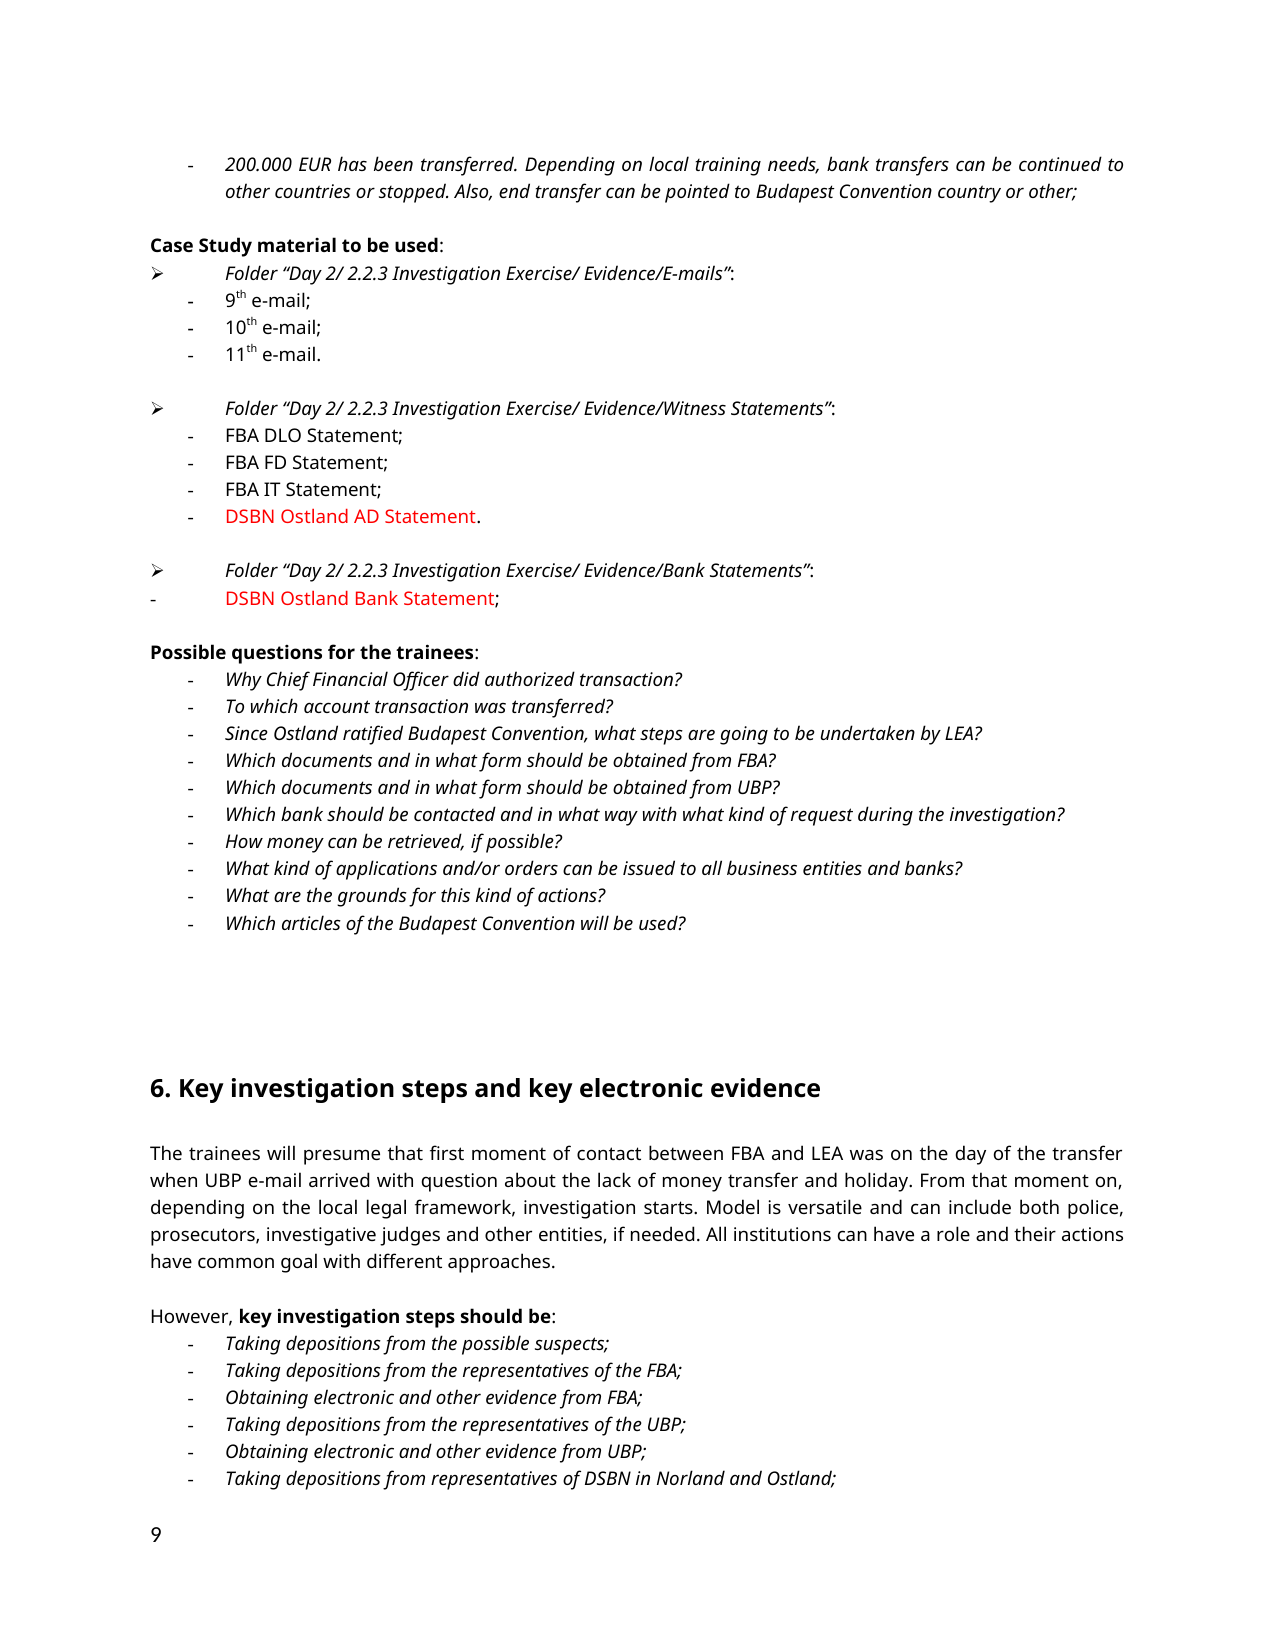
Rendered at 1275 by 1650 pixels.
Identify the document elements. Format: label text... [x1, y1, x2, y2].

list What are the grounds for this kind of actions? [187, 881, 1125, 908]
list Folder “Day 2/ 2.2.3 Investigation Exercise/ Evidence/Bank Statements”: [150, 556, 1125, 583]
list Taking depositions from representatives of DSBN in Norland and Ostland; [187, 1464, 1125, 1491]
list Folder “Day 2/ 2.2.3 Investigation Exercise/ Evidence/Witness Statements”: [150, 394, 1125, 421]
list Why Chief Financial Officer did authorized transaction? [187, 664, 1125, 692]
list Since Ostland ratified Budapest Convention, what steps are going to be undertaken by LEA? [187, 719, 1125, 746]
list Obtaining electronic and other evidence from FBA; [187, 1383, 1125, 1410]
list 9th e-mail; [187, 285, 1125, 312]
list Taking depositions from the possible suspects; [187, 1328, 1125, 1356]
list Folder “Day 2/ 2.2.3 Investigation Exercise/ Evidence/E-mails”: [150, 258, 1125, 285]
list Obtaining electronic and other evidence from UBP; [187, 1437, 1125, 1464]
list DSBN Ostland Bank Statement; [150, 583, 1125, 610]
list 11th e-mail. [187, 339, 1125, 367]
list FBA FD Statement; [187, 448, 1125, 475]
list 200.000 EUR has been transferred. Depending on local training needs, bank transfers can be continued to other countries or stopped. Also, end transfer can be pointed to Budapest Convention country or other; [187, 150, 1125, 204]
text Case Study material to be used: [150, 231, 1125, 258]
list DSBN Ostland AD Statement. [187, 502, 1125, 529]
list FBA IT Statement; [187, 475, 1125, 502]
list 10th e-mail; [187, 312, 1125, 339]
text 6. Key investigation steps and key electronic evidence [150, 1071, 1125, 1105]
list Which documents and in what form should be obtained from FBA? [187, 746, 1125, 773]
list Which bank should be contacted and in what way with what kind of request during the investigation? [187, 800, 1125, 827]
text However, key investigation steps should be: [150, 1301, 1125, 1328]
list Which articles of the Budapest Convention will be used? [187, 908, 1125, 935]
list How money can be retrieved, if possible? [187, 827, 1125, 854]
list FBA DLO Statement; [187, 421, 1125, 448]
list To which account transaction was transferred? [187, 692, 1125, 719]
list What kind of applications and/or orders can be issued to all business entities and banks? [187, 854, 1125, 881]
list Taking depositions from the representatives of the FBA; [187, 1356, 1125, 1383]
text Possible questions for the trainees: [150, 637, 1125, 664]
text The trainees will presume that first moment of contact between FBA and LEA was on the day of the transfer when UBP e-mail arrived with question about the lack of money transfer and holiday. From that moment on, depending on the local legal framework, investigation starts. Model is versatile and can include both police, prosecutors, investigative judges and other entities, if needed. All institutions can have a role and their actions have common goal with different approaches. [150, 1139, 1125, 1274]
list Which documents and in what form should be obtained from UBP? [187, 773, 1125, 800]
list Taking depositions from the representatives of the UBP; [187, 1410, 1125, 1437]
